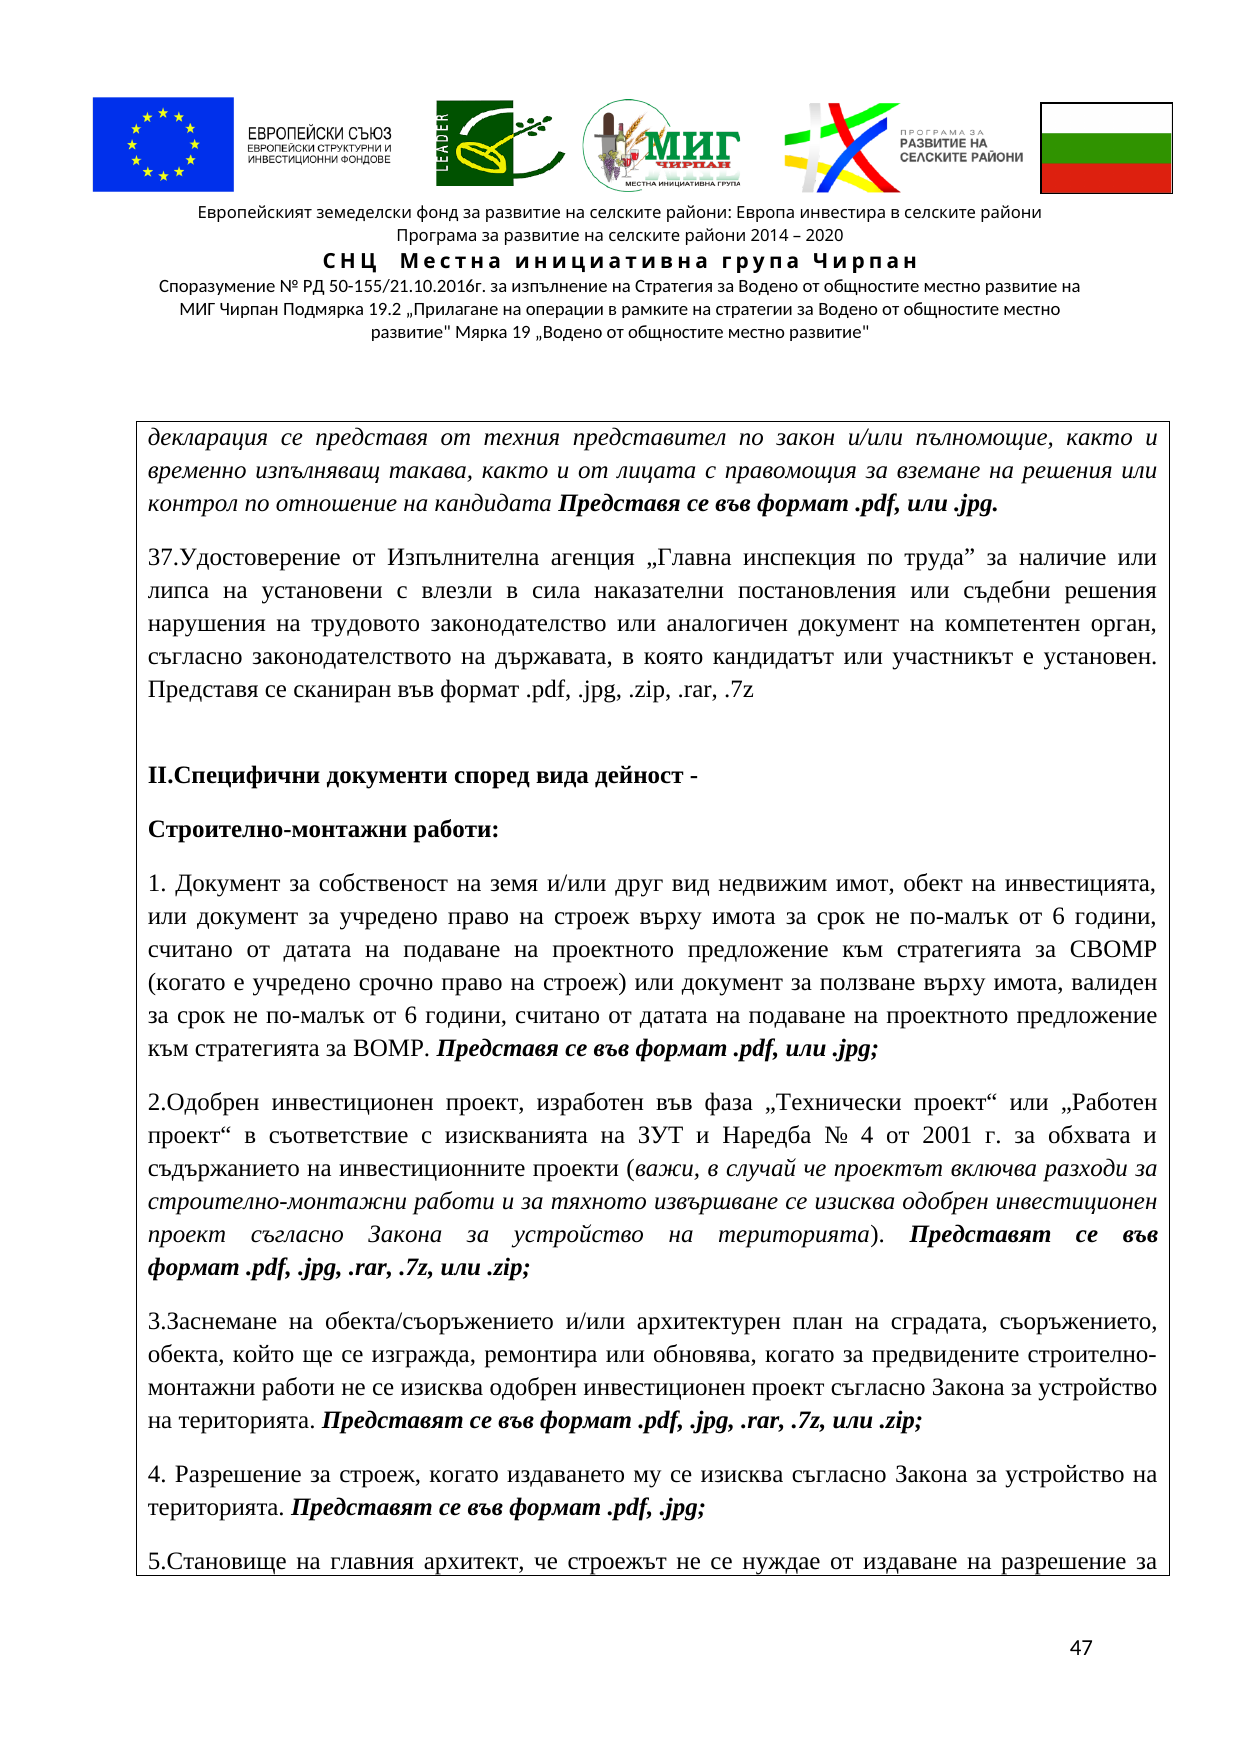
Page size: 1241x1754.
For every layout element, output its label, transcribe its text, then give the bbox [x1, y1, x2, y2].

picture [79, 82, 425, 202]
picture [582, 99, 741, 192]
picture [436, 100, 569, 186]
picture [770, 95, 1033, 199]
